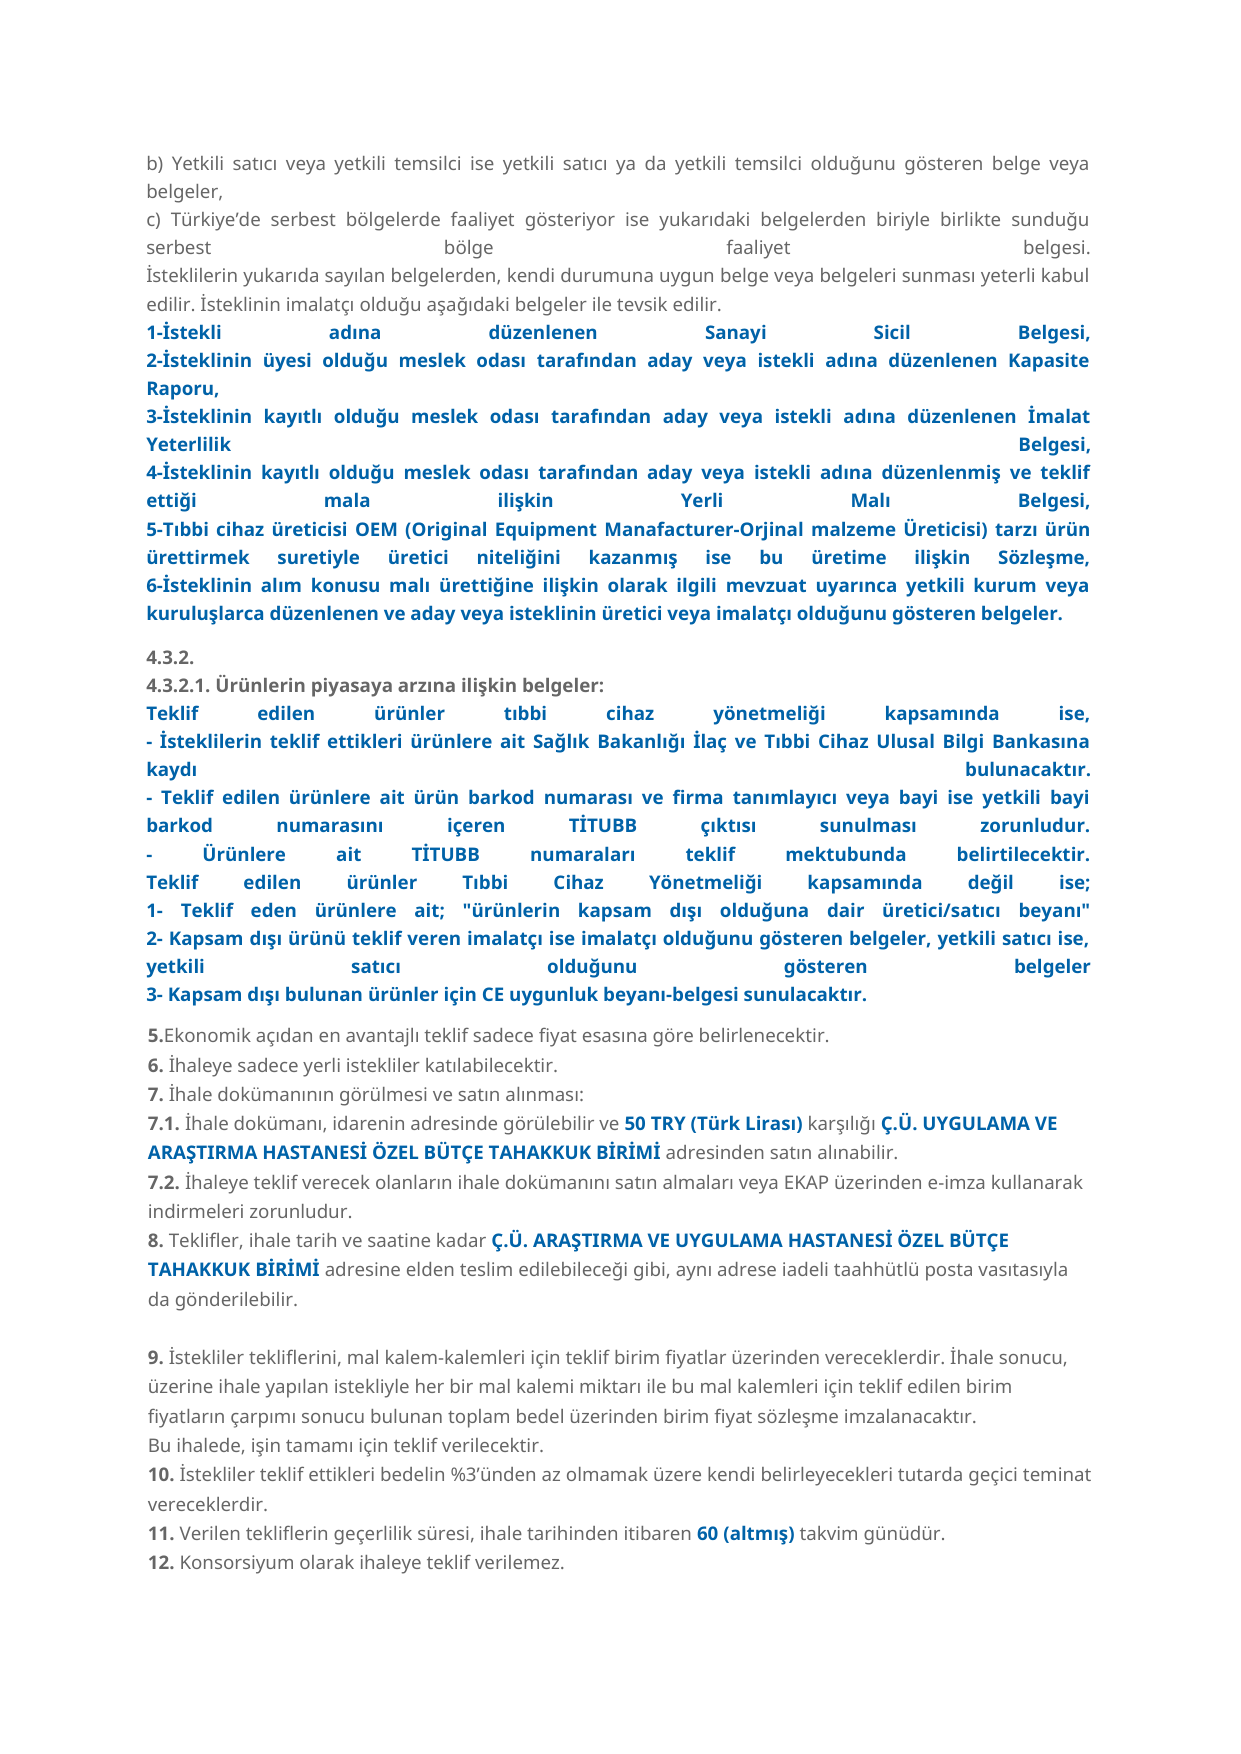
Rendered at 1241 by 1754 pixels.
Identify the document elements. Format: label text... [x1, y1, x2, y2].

text 5.Ekonomik açıdan en avantajlı teklif sadece fiyat esasına göre belirlenecektir. 6. İhaleye sadece yerli istekliler katılabilecektir. 7. İhale dokümanının görülmesi ve satın alınması: 7.1. İhale dokümanı, idarenin adresinde görülebilir ve 50 TRY (Türk Lirası) karşılığı Ç.Ü. UYGULAMA VE ARAŞTIRMA HASTANESİ ÖZEL BÜTÇE TAHAKKUK BİRİMİ adresinden satın alınabilir. 7.2. İhaleye teklif verecek olanların ihale dokümanını satın almaları veya EKAP üzerinden e-imza kullanarak indirmeleri zorunludur. 8. Teklifler, ihale tarih ve saatine kadar Ç.Ü. ARAŞTIRMA VE UYGULAMA HASTANESİ ÖZEL BÜTÇE TAHAKKUK BİRİMİ adresine elden teslim edilebileceği gibi, aynı adrese iadeli taahhütlü posta vasıtasıyla da gönderilebilir. 9. İstekliler tekliflerini, mal kalem-kalemleri için teklif birim fiyatlar üzerinden vereceklerdir. İhale sonucu, üzerine ihale yapılan istekliyle her bir mal kalemi miktarı ile bu mal kalemleri için teklif edilen birim fiyatların çarpımı sonucu bulunan toplam bedel üzerinden birim fiyat sözleşme imzalanacaktır. Bu ihalede, işin tamamı için teklif verilecektir. 10. İstekliler teklif ettikleri bedelin %3’ünden az olmamak üzere kendi belirleyecekleri tutarda geçici teminat vereceklerdir. 11. Verilen tekliflerin geçerlilik süresi, ihale tarihinden itibaren 60 (altmış) takvim günüdür. 12. Konsorsiyum olarak ihaleye teklif verilemez. [148, 1023, 1093, 1575]
table_cell 4.3.2. [146, 641, 1091, 669]
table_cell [146, 148, 1091, 641]
table_cell Teklif edilen ürünler tıbbi cihaz yönetmeliği kapsamında ise, - İsteklilerin teklif ettikleri ürünlere ait Sağlık Bakanlığı İlaç ve Tıbbi Cihaz Ulusal Bilgi Bankasına kaydı bulunacaktır. - Teklif edilen ürünlere ait ürün barkod numarası ve firma tanımlayıcı veya bayi ise yetkili bayi barkod numarasını içeren TİTUBB çıktısı sunulması zorunludur. - Ürünlere ait TİTUBB numaraları teklif mektubunda belirtilecektir. Teklif edilen ürünler Tıbbi Cihaz Yönetmeliği kapsamında değil ise; 1- Teklif eden ürünlere ait; "ürünlerin kapsam dışı olduğuna dair üretici/satıcı beyanı" 2- Kapsam dışı ürünü teklif veren imalatçı ise imalatçı olduğunu gösteren belgeler, yetkili satıcı ise, yetkili satıcı olduğunu gösteren belgeler 3- Kapsam dışı bulunan ürünler için CE uygunluk beyanı-belgesi sunulacaktır. [146, 698, 1091, 1023]
table_cell 4.3.2.1. Ürünlerin piyasaya arzına ilişkin belgeler: [146, 670, 1091, 698]
